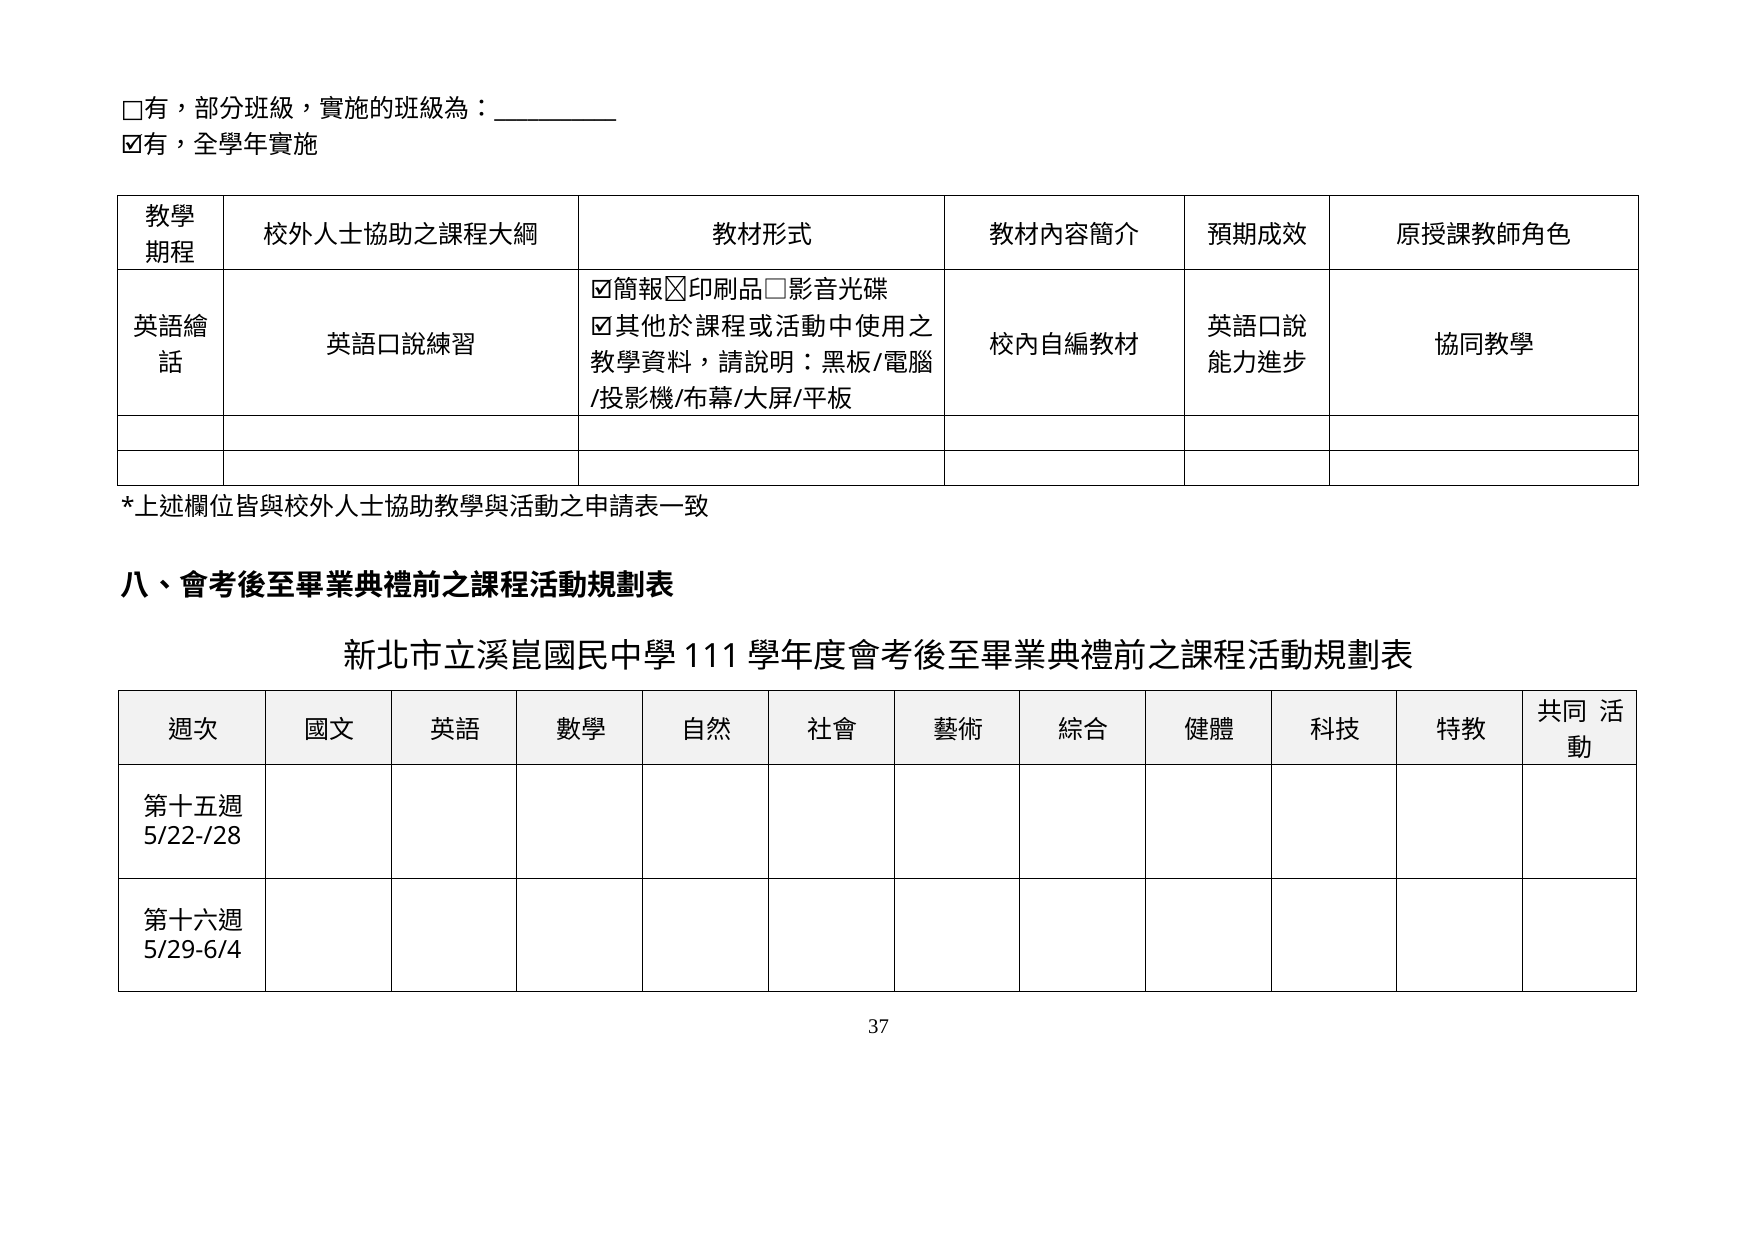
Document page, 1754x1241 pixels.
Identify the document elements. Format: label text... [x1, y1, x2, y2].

table_cell [769, 765, 894, 877]
table_header 健體 [1146, 691, 1271, 764]
table_cell [1146, 765, 1271, 877]
table_cell [769, 879, 894, 991]
table_cell [1330, 416, 1638, 450]
table_cell [945, 416, 1184, 450]
text □有，部分班級，實施的班級為：___________ [118, 89, 1636, 125]
table_cell [1020, 879, 1145, 991]
text 有，全學年實施 [118, 125, 1636, 161]
table_cell [1397, 765, 1522, 877]
table_cell 第十六週5/29-6/4 [119, 879, 265, 991]
table_header 教材內容簡介 [945, 196, 1184, 269]
table_cell [1523, 765, 1636, 877]
table_cell 校內自編教材 [945, 270, 1184, 415]
table_header 自然 [643, 691, 768, 764]
table_header 教學 期程 [118, 196, 223, 269]
table_cell [643, 765, 768, 877]
table_cell [945, 451, 1184, 485]
table_header 特教 [1397, 691, 1522, 764]
table_cell 英語繪話 [118, 270, 223, 415]
table_header 綜合 [1020, 691, 1145, 764]
table_cell [1272, 765, 1396, 877]
table_cell 協同教學 [1330, 270, 1638, 415]
text 新北市立溪崑國民中學111學年度會考後至畢業典禮前之課程活動規劃表 [118, 629, 1636, 678]
table_cell [224, 451, 578, 485]
table_cell [392, 879, 516, 991]
table_header 週次 [119, 691, 265, 764]
table_header 教材形式 [579, 196, 944, 269]
table_cell 第十五週5/22-/28 [119, 765, 265, 877]
table_header 校外人士協助之課程大綱 [224, 196, 578, 269]
table_cell [1397, 879, 1522, 991]
table_header 國文 [266, 691, 391, 764]
table_cell [1185, 416, 1329, 450]
table_cell [895, 879, 1019, 991]
table_cell [118, 416, 223, 450]
table_cell 英語口說練習 [224, 270, 578, 415]
table_cell [517, 765, 642, 877]
table_cell [1330, 451, 1638, 485]
table_header 數學 [517, 691, 642, 764]
table_cell [392, 765, 516, 877]
text *上述欄位皆與校外人士協助教學與活動之申請表一致 [118, 486, 1636, 522]
table_cell [224, 416, 578, 450]
table_cell [1020, 765, 1145, 877]
table_header 預期成效 [1185, 196, 1329, 269]
table_header 英語 [392, 691, 516, 764]
table_header 共同 活動 [1523, 691, 1636, 764]
table_cell [1146, 879, 1271, 991]
table_cell [266, 765, 391, 877]
table_header 藝術 [895, 691, 1019, 764]
table_cell [1523, 879, 1636, 991]
table_cell [579, 416, 944, 450]
table_cell [579, 451, 944, 485]
table_cell 簡報印刷品□影音光碟 其他於課程或活動中使用之教學資料，請說明：黑板/電腦/投影機/布幕/大屏/平板 [579, 270, 944, 415]
text 八、會考後至畢業典禮前之課程活動規劃表 [118, 562, 1636, 604]
table_header 科技 [1272, 691, 1396, 764]
table_cell [118, 451, 223, 485]
table_cell [1185, 451, 1329, 485]
table_cell [643, 879, 768, 991]
table_cell [895, 765, 1019, 877]
table_cell [266, 879, 391, 991]
table_header 社會 [769, 691, 894, 764]
table_cell [517, 879, 642, 991]
table_cell [1272, 879, 1396, 991]
table_cell 英語口說能力進步 [1185, 270, 1329, 415]
table_header 原授課教師角色 [1330, 196, 1638, 269]
